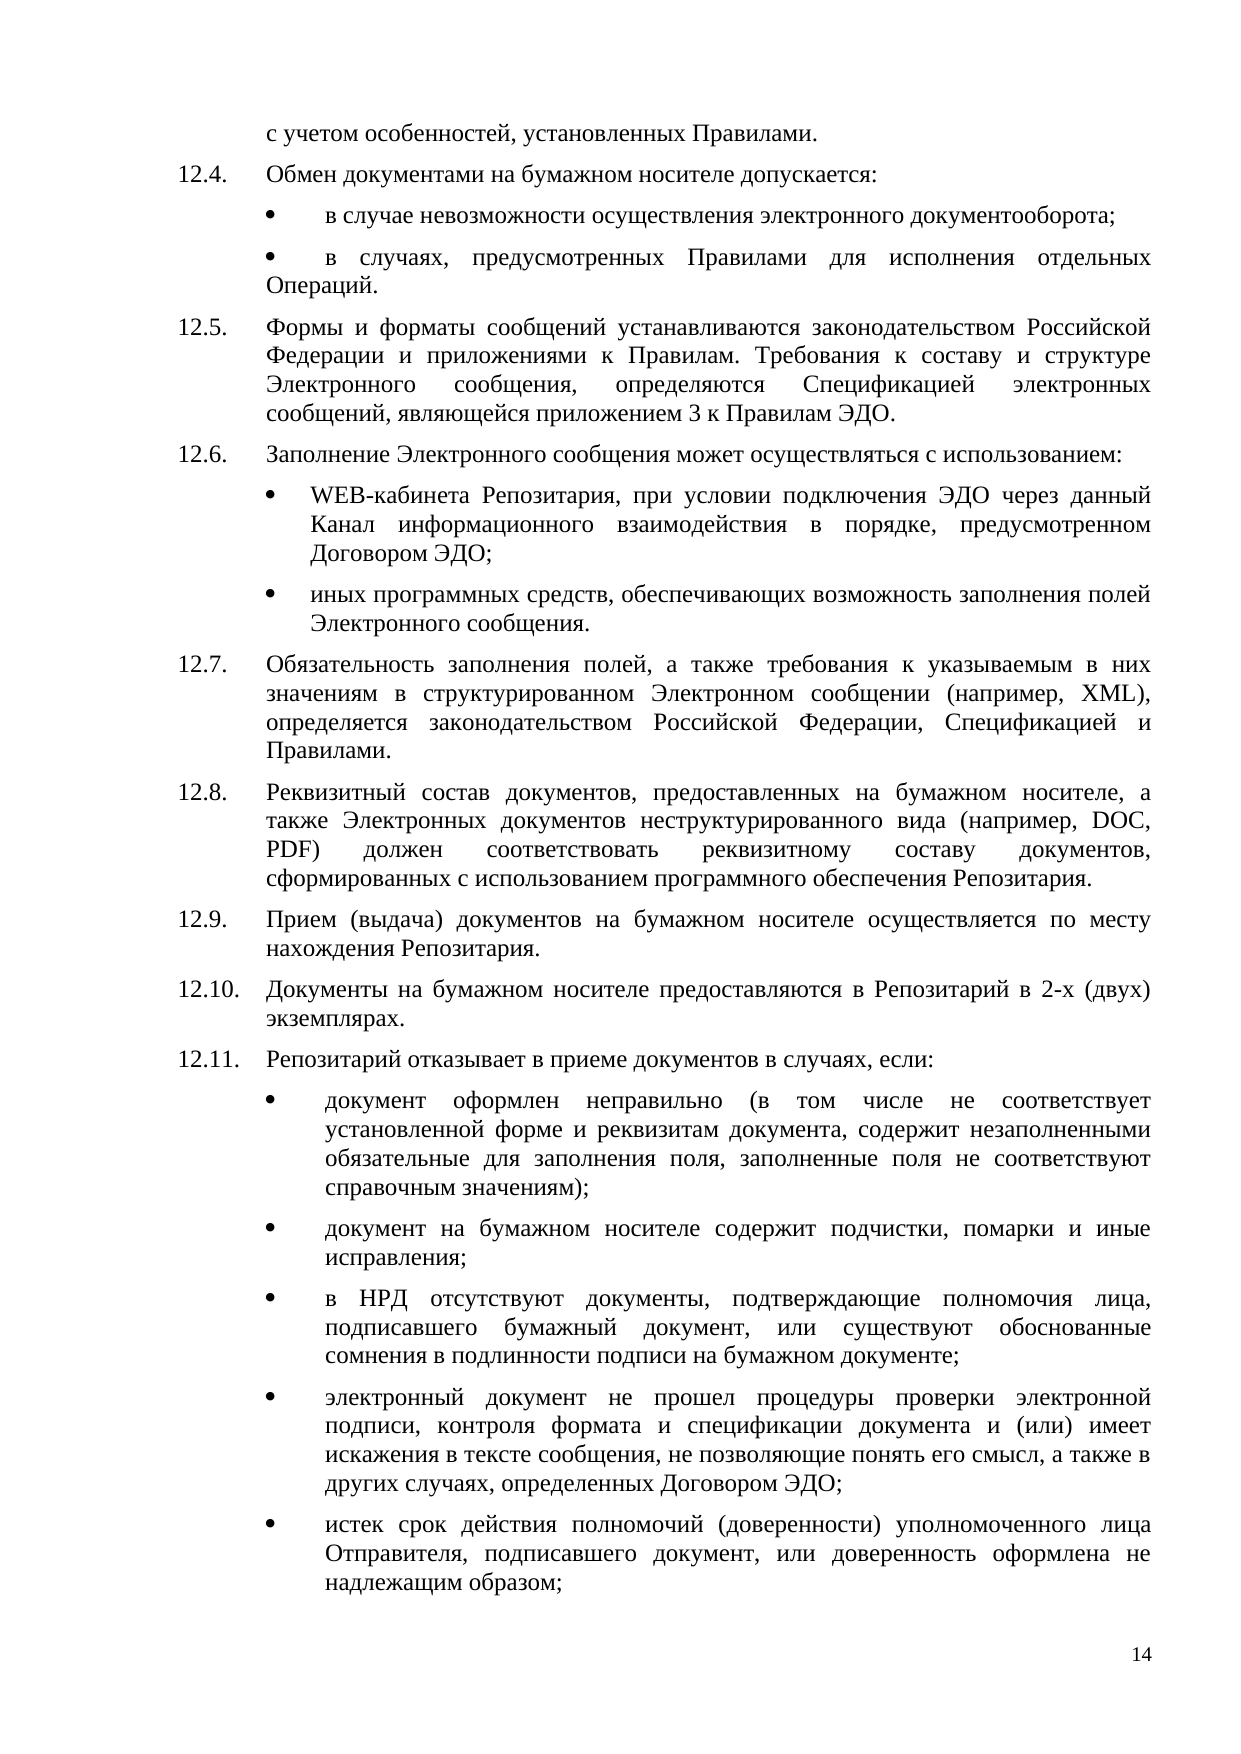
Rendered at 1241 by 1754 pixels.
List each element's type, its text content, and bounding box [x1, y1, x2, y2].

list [177, 118, 1152, 147]
list Обязательность заполнения полей, а также требования к указываемым в них значениям в структурированном Электронном сообщении (например, XML), определяется законодательством Российской Федерации, Спецификацией и Правилами. [177, 649, 1152, 764]
list в случае невозможности осуществления электронного документооборота; [266, 201, 1152, 229]
list электронный документ не прошел процедуры проверки электронной подписи, контроля формата и спецификации документа и (или) имеет искажения в тексте сообщения, не позволяющие понять его смысл, а также в других случаях, определенных Договором ЭДО; [266, 1382, 1152, 1497]
list документ оформлен неправильно (в том числе не соответствует установленной форме и реквизитам документа, содержит незаполненными обязательные для заполнения поля, заполненные поля не соответствуют справочным значениям); [266, 1086, 1152, 1201]
list Документы на бумажном носителе предоставляются в Репозитарий в 2-х (двух) экземплярах. [177, 974, 1152, 1032]
list в НРД отсутствуют документы, подтверждающие полномочия лица, подписавшего бумажный документ, или существуют обоснованные сомнения в подлинности подписи на бумажном документе; [266, 1283, 1152, 1369]
list Обмен документами на бумажном носителе допускается: [177, 159, 1152, 188]
list в случаях, предусмотренных Правилами для исполнения отдельных Операций. [266, 242, 1152, 299]
list Прием (выдача) документов на бумажном носителе осуществляется по месту нахождения Репозитария. [177, 904, 1152, 962]
list Репозитарий отказывает в приеме документов в случаях, если: [177, 1044, 1152, 1073]
list иных программных средств, обеспечивающих возможность заполнения полей Электронного сообщения. [266, 579, 1152, 637]
list Заполнение Электронного сообщения может осуществляться с использованием: [177, 439, 1152, 468]
list Формы и форматы сообщений устанавливаются законодательством Российской Федерации и приложениями к Правилам. Требования к составу и структуре Электронного сообщения, определяются Спецификацией электронных сообщений, являющейся приложением 3 к Правилам ЭДО. [177, 312, 1152, 427]
list WEB-кабинета Репозитария, при условии подключения ЭДО через данный Канал информационного взаимодействия в порядке, предусмотренном Договором ЭДО; [266, 481, 1152, 567]
list истек срок действия полномочий (доверенности) уполномоченного лица Отправителя, подписавшего документ, или доверенность оформлена не надлежащим образом; [266, 1509, 1152, 1596]
list Реквизитный состав документов, предоставленных на бумажном носителе, а также Электронных документов неструктурированного вида (например, DOC, PDF) должен соответствовать реквизитному составу документов, сформированных с использованием программного обеспечения Репозитария. [177, 777, 1152, 892]
list документ на бумажном носителе содержит подчистки, помарки и иные исправления; [266, 1213, 1152, 1271]
